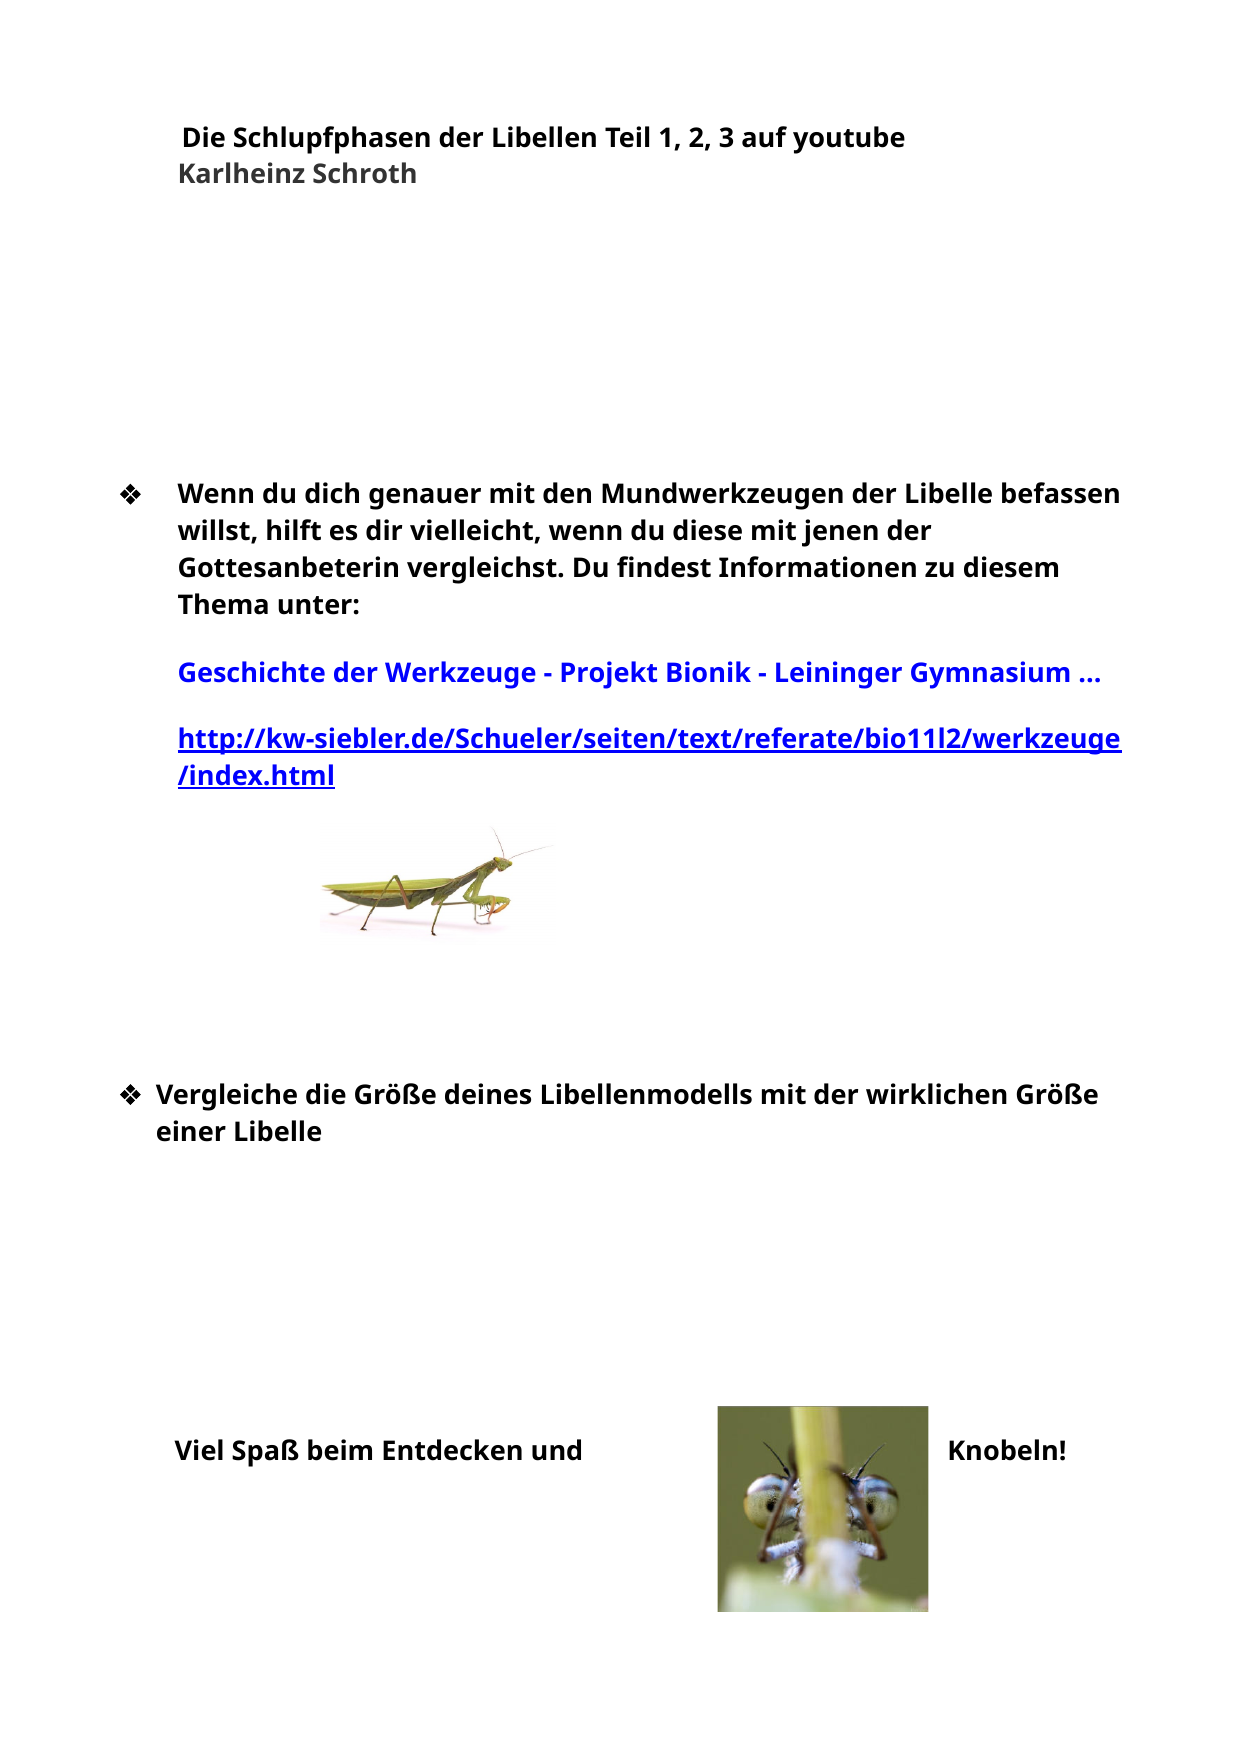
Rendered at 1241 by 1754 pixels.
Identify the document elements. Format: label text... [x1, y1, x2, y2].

text http://kw-siebler.de/Schueler/seiten/text/referate/bio11l2/werkzeuge/index.html [118, 691, 1122, 793]
picture [715, 1406, 928, 1610]
text Viel Spaß beim Entdecken und Knobeln! [928, 1432, 1122, 1468]
picture [318, 822, 557, 944]
text Die Schlupfphasen der Libellen Teil 1, 2, 3 auf youtube [118, 118, 1122, 155]
text Viel Spaß beim Entdecken und Knobeln! [118, 1432, 715, 1468]
text Karlheinz Schroth [118, 155, 1122, 192]
list Geschichte der Werkzeuge - Projekt Bionik - Leininger Gymnasium ... [177, 654, 1122, 691]
list Vergleiche die Größe deines Libellenmodells mit der wirklichen Größe einer Libelle [118, 1075, 1122, 1149]
list Wenn du dich genauer mit den Mundwerkzeugen der Libelle befassen willst, hilft es dir vielleicht, wenn du diese mit jenen der Gottesanbeterin vergleichst. Du findest Informationen zu diesem Thema unter: [118, 475, 1122, 622]
